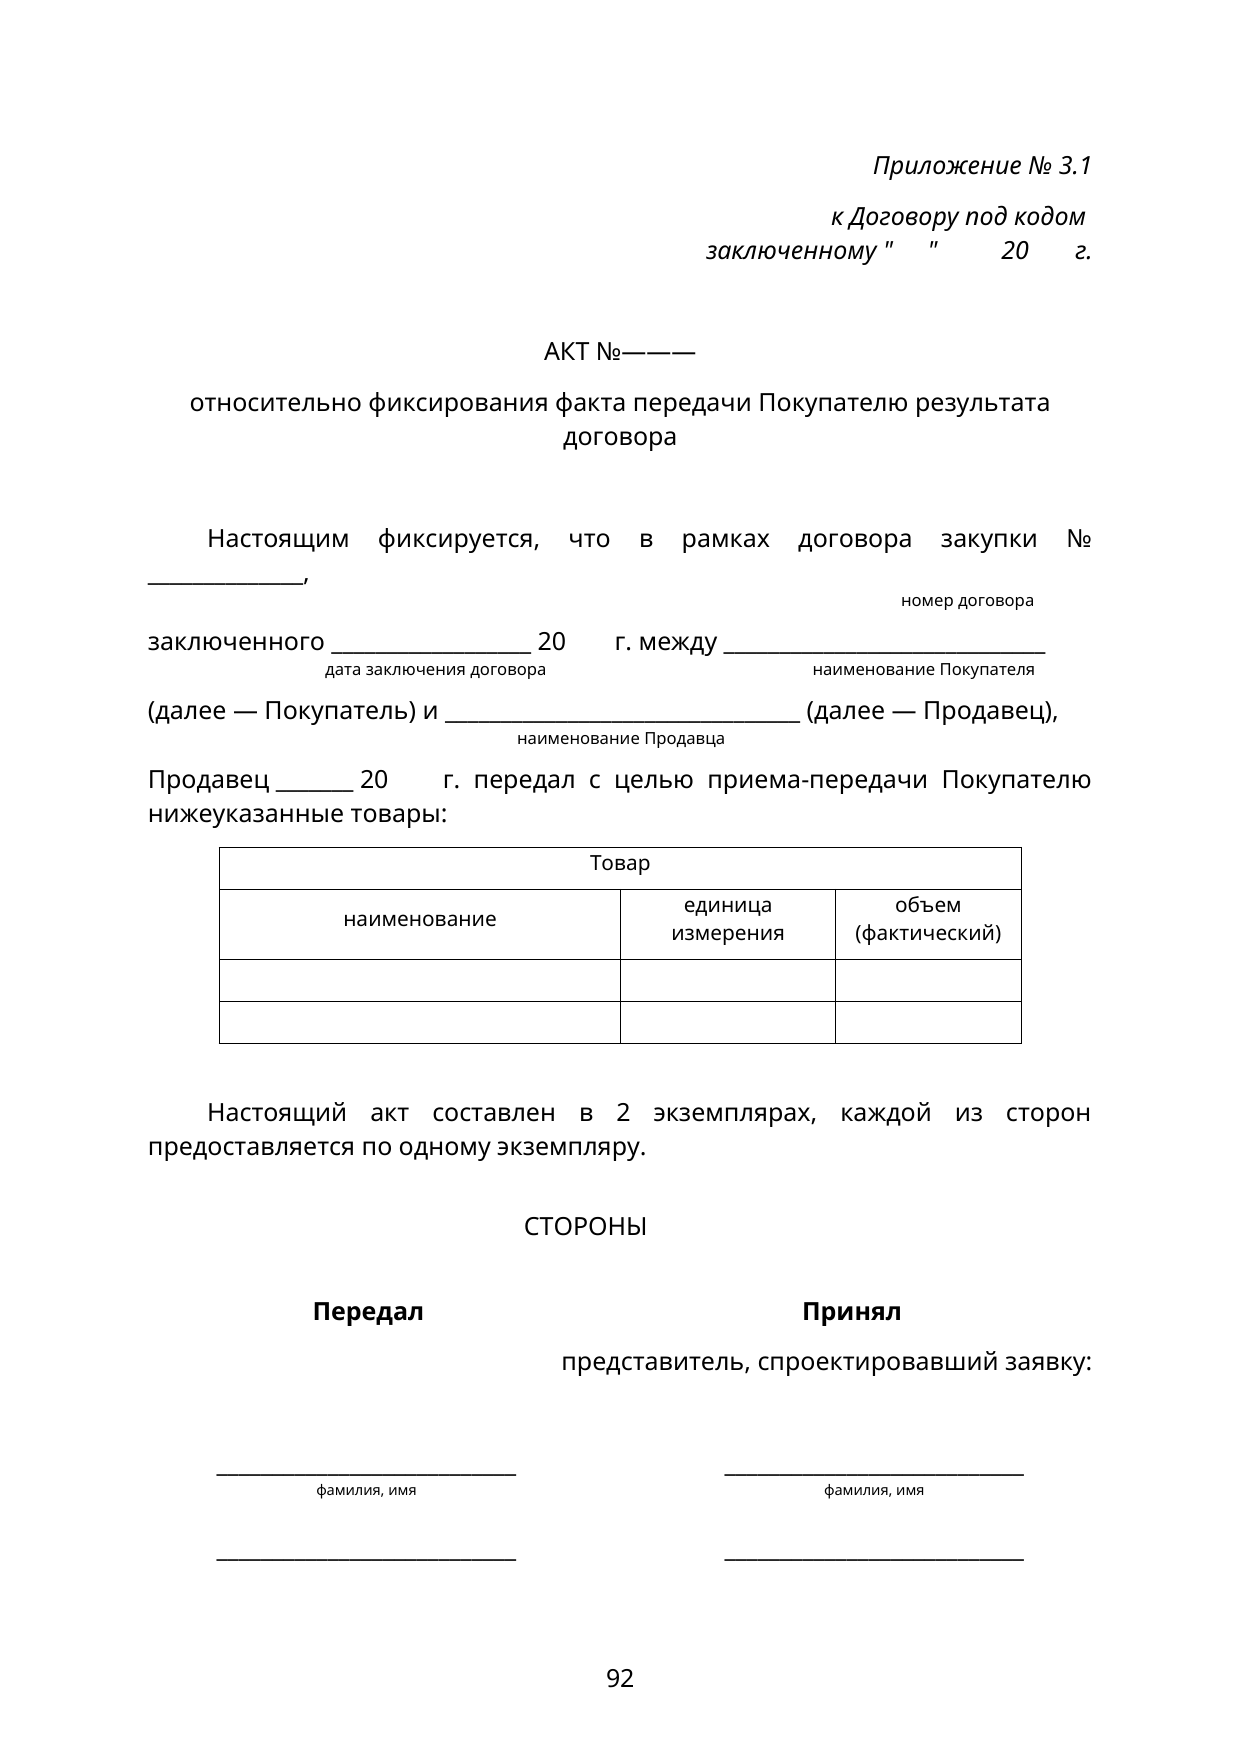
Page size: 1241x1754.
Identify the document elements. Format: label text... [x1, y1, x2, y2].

table_header Товар [220, 848, 1021, 889]
text АКТ №——— [148, 334, 1092, 368]
table_cell объем (фактический) [836, 890, 1021, 959]
text представитель, спроектировавший заявку: [148, 1344, 1092, 1378]
table_cell [220, 1002, 620, 1043]
text Продавец _______ 20 г. передал с целью приема-передачи Покупателю нижеуказанные товары: [148, 762, 1092, 830]
text заключенного __________________ 20 г. между _____________________________ [148, 623, 1092, 658]
text СТОРОНЫ [148, 1208, 1092, 1243]
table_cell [620, 1530, 1128, 1564]
table_cell [220, 960, 620, 1001]
table_cell [621, 1002, 835, 1043]
text Настоящий акт составлен в 2 экземплярах, каждой из сторон предоставляется по одному экземпляру. [148, 1095, 1092, 1163]
table_header Передал [136, 1293, 600, 1344]
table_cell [112, 1530, 620, 1564]
table_header Принял [600, 1293, 1104, 1344]
table_cell наименование [220, 890, 620, 959]
table_cell [621, 960, 835, 1001]
text к Договору под кодом заключенному " " 20 г. [148, 198, 1092, 267]
table_cell [836, 960, 1021, 1001]
table_header ___________________________ фамилия, имя [620, 1446, 1128, 1530]
text наименование Продавца [517, 727, 1130, 749]
text дата заключения договора наименование Покупателя [325, 658, 1130, 680]
table_cell [836, 1002, 1021, 1043]
text Приложение № 3.1 [148, 148, 1092, 182]
text номер договора [901, 588, 1092, 611]
text (далее — Покупатель) и ________________________________ (далее — Продавец), [148, 693, 1093, 727]
table_cell единица измерения [621, 890, 835, 959]
text относительно фиксирования факта передачи Покупателю результата договора [148, 385, 1092, 453]
text Настоящим фиксируется, что в рамках договора закупки № ______________, [148, 520, 1092, 588]
table_header ___________________________ фамилия, имя [112, 1446, 620, 1530]
